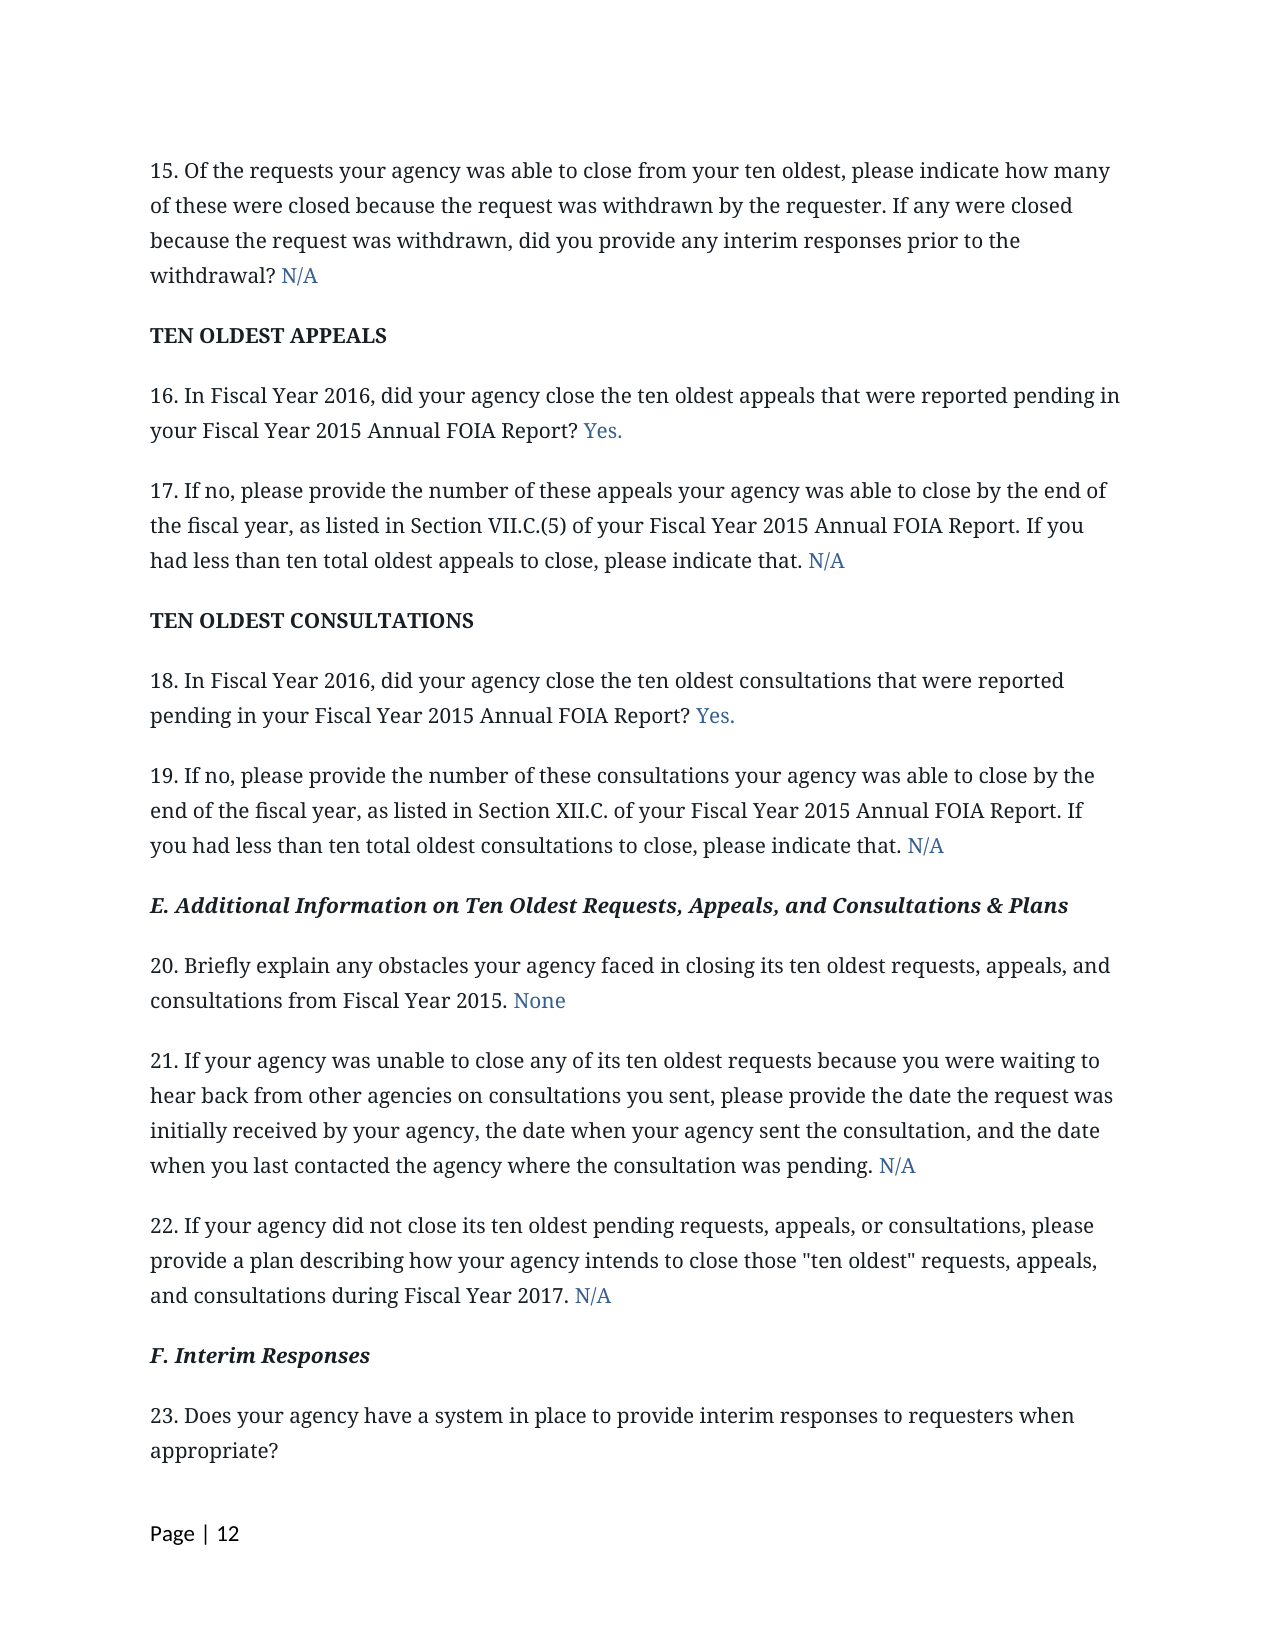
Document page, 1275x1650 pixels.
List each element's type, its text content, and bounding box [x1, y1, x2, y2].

text TEN OLDEST CONSULTATIONS [150, 600, 1125, 635]
text TEN OLDEST APPEALS [150, 315, 1125, 350]
text 15. Of the requests your agency was able to close from your ten oldest, please indicate how many of these were closed because the request was withdrawn by the requester. If any were closed because the request was withdrawn, did you provide any interim responses prior to the withdrawal? N/A [150, 150, 1125, 290]
text F. Interim Responses [150, 1335, 1125, 1370]
text 21. If your agency was unable to close any of its ten oldest requests because you were waiting to hear back from other agencies on consultations you sent, please provide the date the request was initially received by your agency, the date when your agency sent the consultation, and the date when you last contacted the agency where the consultation was pending. N/A [150, 1040, 1125, 1180]
text 18. In Fiscal Year 2016, did your agency close the ten oldest consultations that were reported pending in your Fiscal Year 2015 Annual FOIA Report? Yes. [150, 660, 1125, 730]
text 17. If no, please provide the number of these appeals your agency was able to close by the end of the fiscal year, as listed in Section VII.C.(5) of your Fiscal Year 2015 Annual FOIA Report. If you had less than ten total oldest appeals to close, please indicate that. N/A [150, 470, 1125, 575]
text 19. If no, please provide the number of these consultations your agency was able to close by the end of the fiscal year, as listed in Section XII.C. of your Fiscal Year 2015 Annual FOIA Report. If you had less than ten total oldest consultations to close, please indicate that. N/A [150, 755, 1125, 860]
text 23. Does your agency have a system in place to provide interim responses to requesters when appropriate? [150, 1395, 1125, 1465]
text 16. In Fiscal Year 2016, did your agency close the ten oldest appeals that were reported pending in your Fiscal Year 2015 Annual FOIA Report? Yes. [150, 375, 1125, 445]
text E. Additional Information on Ten Oldest Requests, Appeals, and Consultations & Plans [150, 885, 1125, 920]
text 20. Briefly explain any obstacles your agency faced in closing its ten oldest requests, appeals, and consultations from Fiscal Year 2015. None [150, 945, 1125, 1015]
text 22. If your agency did not close its ten oldest pending requests, appeals, or consultations, please provide a plan describing how your agency intends to close those "ten oldest" requests, appeals, and consultations during Fiscal Year 2017. N/A [150, 1205, 1125, 1310]
